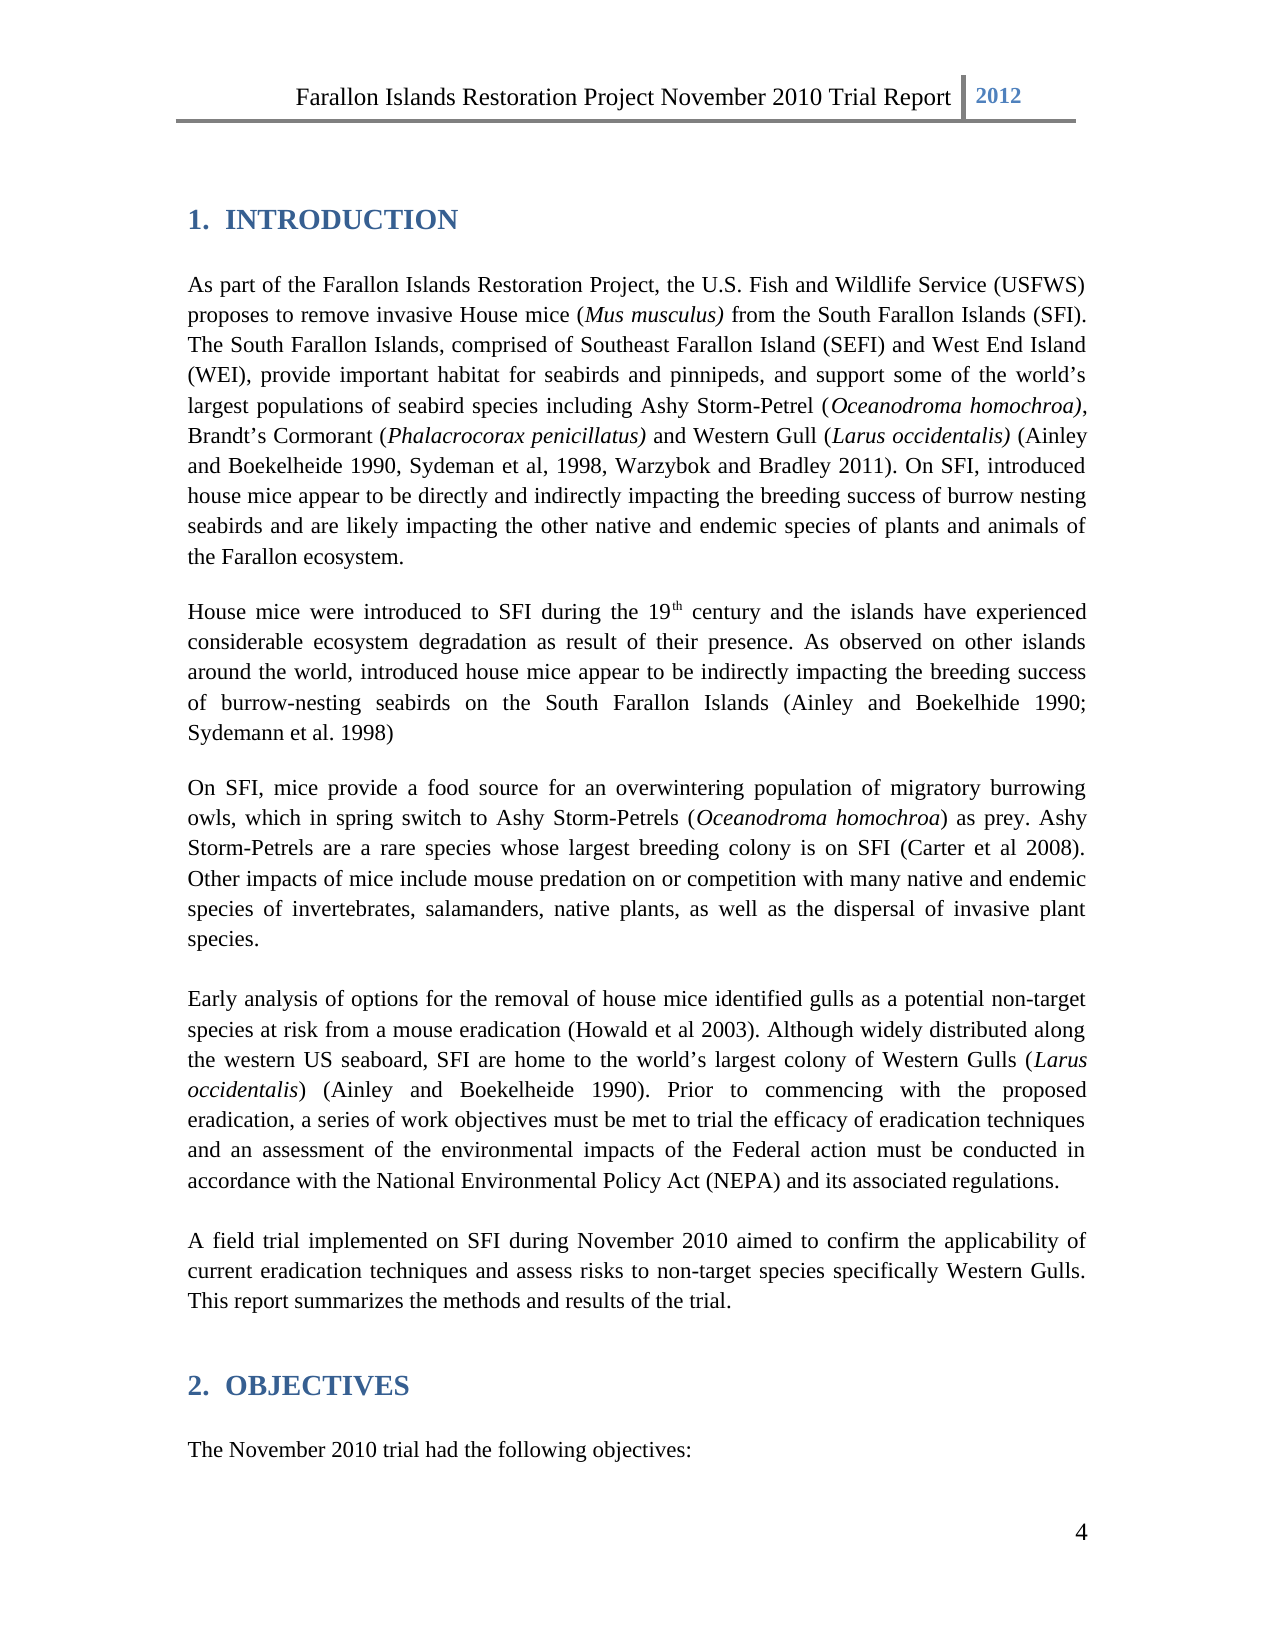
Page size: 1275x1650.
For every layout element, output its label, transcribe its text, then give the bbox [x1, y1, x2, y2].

list A field trial implemented on SFI during November 2010 aimed to confirm the applicability of current eradication techniques and assess risks to non-target species specifically Western Gulls. This report summarizes the methods and results of the trial. [187, 1227, 1087, 1314]
subtitle INTRODUCTION [187, 202, 1087, 236]
subtitle OBJECTIVES [187, 1368, 1087, 1401]
text House mice were introduced to SFI during the 19th century and the islands have experienced considerable ecosystem degradation as result of their presence. As observed on other islands around the world, introduced house mice appear to be indirectly impacting the breeding success of burrow-nesting seabirds on the South Farallon Islands (Ainley and Boekelhide 1990; Sydemann et al. 1998) [187, 598, 1087, 745]
text As part of the Farallon Islands Restoration Project, the U.S. Fish and Wildlife Service (USFWS) proposes to remove invasive House mice (Mus musculus) from the South Farallon Islands (SFI). The South Farallon Islands, comprised of Southeast Farallon Island (SEFI) and West End Island (WEI), provide important habitat for seabirds and pinnipeds, and support some of the world’s largest populations of seabird species including Ashy Storm-Petrel (Oceanodroma homochroa), Brandt’s Cormorant (Phalacrocorax penicillatus) and Western Gull (Larus occidentalis) (Ainley and Boekelheide 1990, Sydeman et al, 1998, Warzybok and Bradley 2011). On SFI, introduced house mice appear to be directly and indirectly impacting the breeding success of burrow nesting seabirds and are likely impacting the other native and endemic species of plants and animals of the Farallon ecosystem. [187, 271, 1087, 569]
text On SFI, mice provide a food source for an overwintering population of migratory burrowing owls, which in spring switch to Ashy Storm-Petrels (Oceanodroma homochroa) as prey. Ashy Storm-Petrels are a rare species whose largest breeding colony is on SFI (Carter et al 2008). Other impacts of mice include mouse predation on or competition with many native and endemic species of invertebrates, salamanders, native plants, as well as the dispersal of invasive plant species. [187, 774, 1087, 951]
text Early analysis of options for the removal of house mice identified gulls as a potential non-target species at risk from a mouse eradication (Howald et al 2003). Although widely distributed along the western US seaboard, SFI are home to the world’s largest colony of Western Gulls (Larus occidentalis) (Ainley and Boekelheide 1990). Prior to commencing with the proposed eradication, a series of work objectives must be met to trial the efficacy of eradication techniques and an assessment of the environmental impacts of the Federal action must be conducted in accordance with the National Environmental Policy Act (NEPA) and its associated regulations. [187, 986, 1087, 1193]
text The November 2010 trial had the following objectives: [187, 1437, 1087, 1463]
